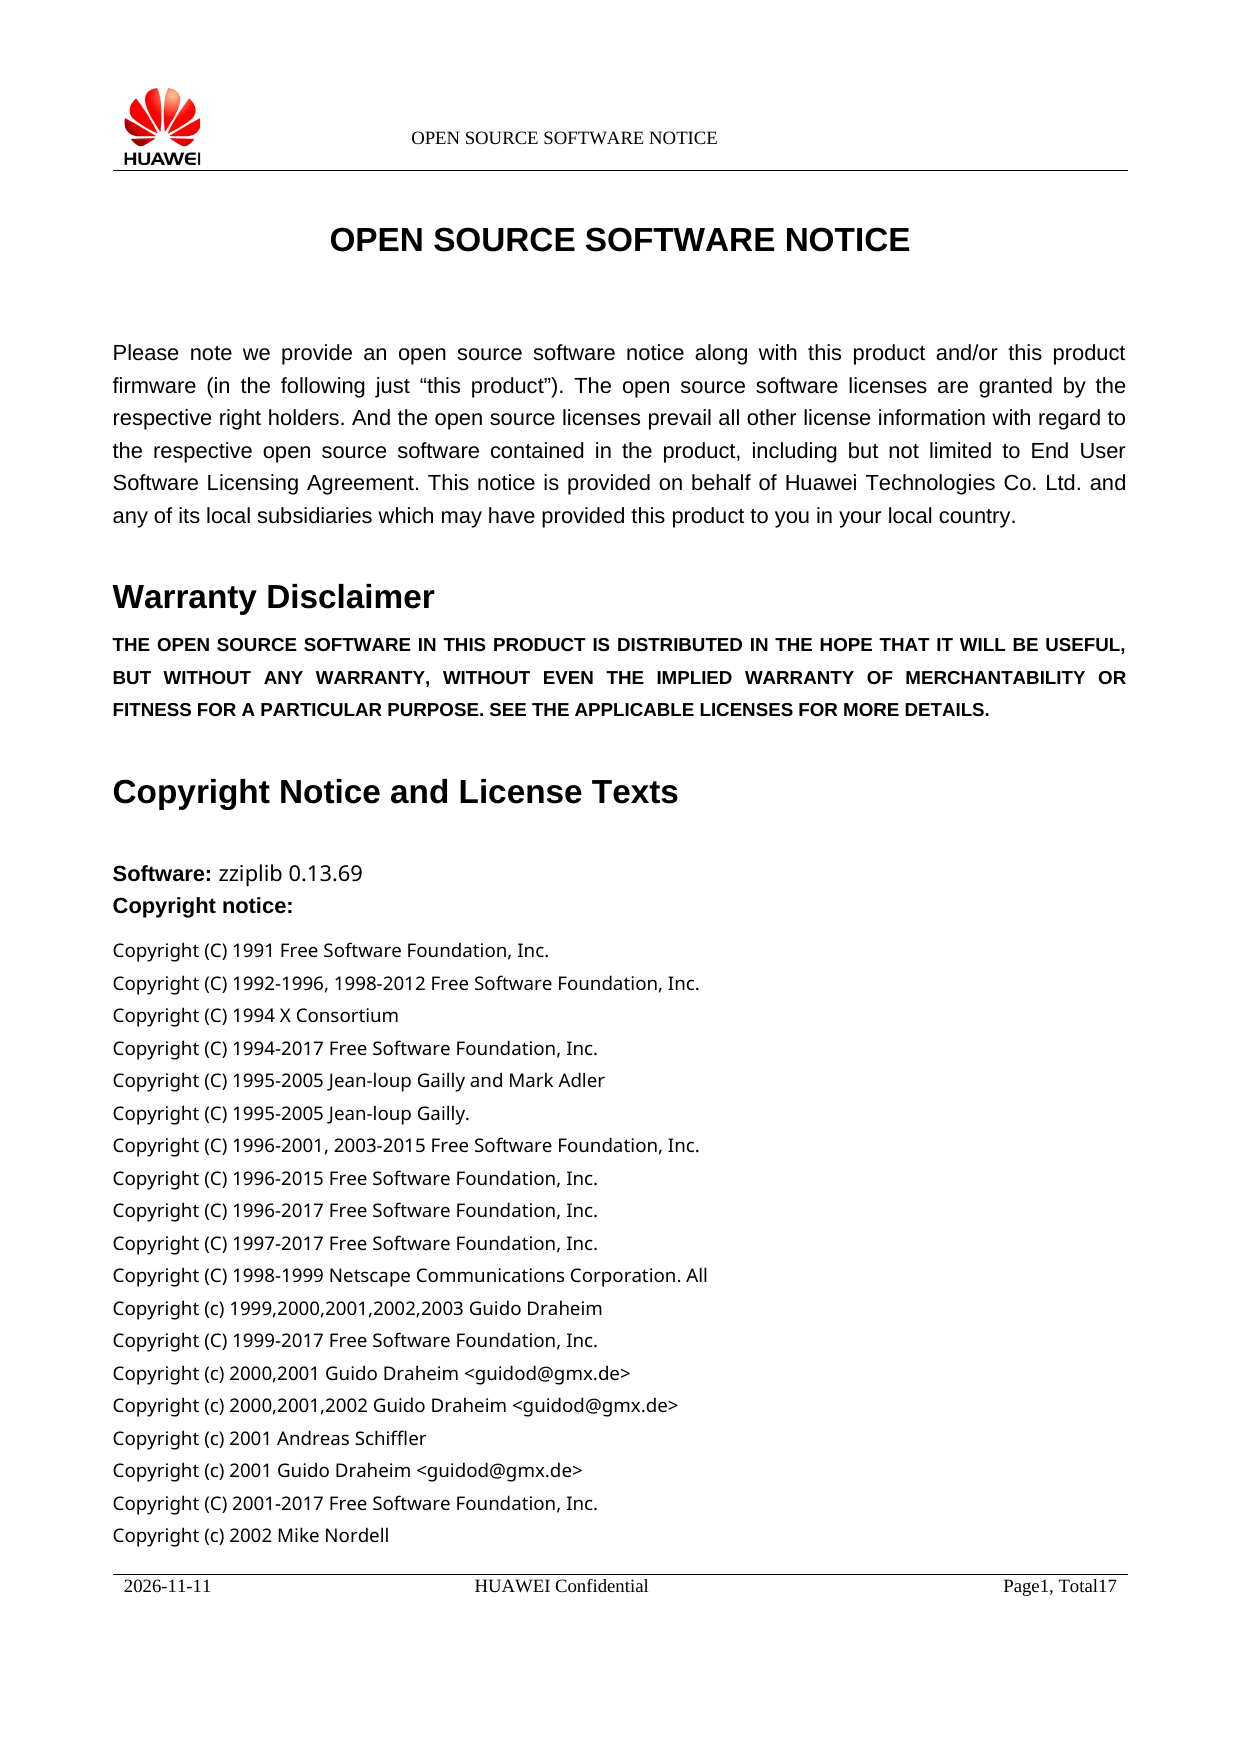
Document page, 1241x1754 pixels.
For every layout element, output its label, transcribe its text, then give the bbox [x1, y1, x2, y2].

text Please note we provide an open source software notice along with this product and/or this product firmware (in the following just “this product”). The open source software licenses are granted by the respective right holders. And the open source licenses prevail all other license information with regard to the respective open source software contained in the product, including but not limited to End User Software Licensing Agreement. This notice is provided on behalf of Huawei Technologies Co. Ltd. and any of its local subsidiaries which may have provided this product to you in your local country. [112, 336, 1128, 531]
text Copyright (c) 2002 Mike Nordell [112, 1519, 1128, 1551]
text The open source software in this product is distributed in the hope that it will be useful, but WITHOUT ANY WARRANTY, without even the implied warranty of MERCHANTABILITY or FITNESS FOR A PARTICULAR PURPOSE. See the applicable licenses for more details. [112, 629, 1128, 726]
title Software: zziplib 0.13.69 [112, 856, 1128, 889]
text Copyright (C) 1998-1999 Netscape Communications Corporation. All [112, 1259, 1128, 1291]
text Warranty Disclaimer [112, 564, 1128, 629]
text Copyright (c) 2001 Guido Draheim <guidod@gmx.de> [112, 1454, 1128, 1486]
text Copyright (C) 1994-2017 Free Software Foundation, Inc. [112, 1031, 1128, 1064]
text Copyright (c) 2000,2001,2002 Guido Draheim <guidod@gmx.de> [112, 1389, 1128, 1421]
text Copyright (C) 1997-2017 Free Software Foundation, Inc. [112, 1226, 1128, 1259]
text Copyright (C) 2001-2017 Free Software Foundation, Inc. [112, 1486, 1128, 1519]
text Copyright (C) 1995-2005 Jean-loup Gailly and Mark Adler [112, 1064, 1128, 1096]
text OPEN SOURCE SOFTWARE NOTICE [112, 206, 1128, 271]
text Copyright (c) 2001 Andreas Schiffler [112, 1421, 1128, 1454]
text Copyright (C) 1992-1996, 1998-2012 Free Software Foundation, Inc. [112, 966, 1128, 999]
text Copyright (c) 2000,2001 Guido Draheim <guidod@gmx.de> [112, 1356, 1128, 1389]
text Copyright notice: [112, 889, 1128, 921]
text Copyright (C) 1994 X Consortium [112, 999, 1128, 1031]
text Copyright (C) 1995-2005 Jean-loup Gailly. [112, 1096, 1128, 1129]
picture [124, 88, 201, 165]
text Copyright (C) 1996-2015 Free Software Foundation, Inc. [112, 1161, 1128, 1194]
text Copyright (C) 1996-2017 Free Software Foundation, Inc. [112, 1194, 1128, 1226]
text Copyright (C) 1996-2001, 2003-2015 Free Software Foundation, Inc. [112, 1129, 1128, 1161]
text Copyright (C) 1999-2017 Free Software Foundation, Inc. [112, 1324, 1128, 1356]
text Copyright Notice and License Texts [112, 759, 1128, 824]
text Copyright (c) 1999,2000,2001,2002,2003 Guido Draheim [112, 1291, 1128, 1324]
text Copyright (C) 1991 Free Software Foundation, Inc. [112, 934, 1128, 966]
